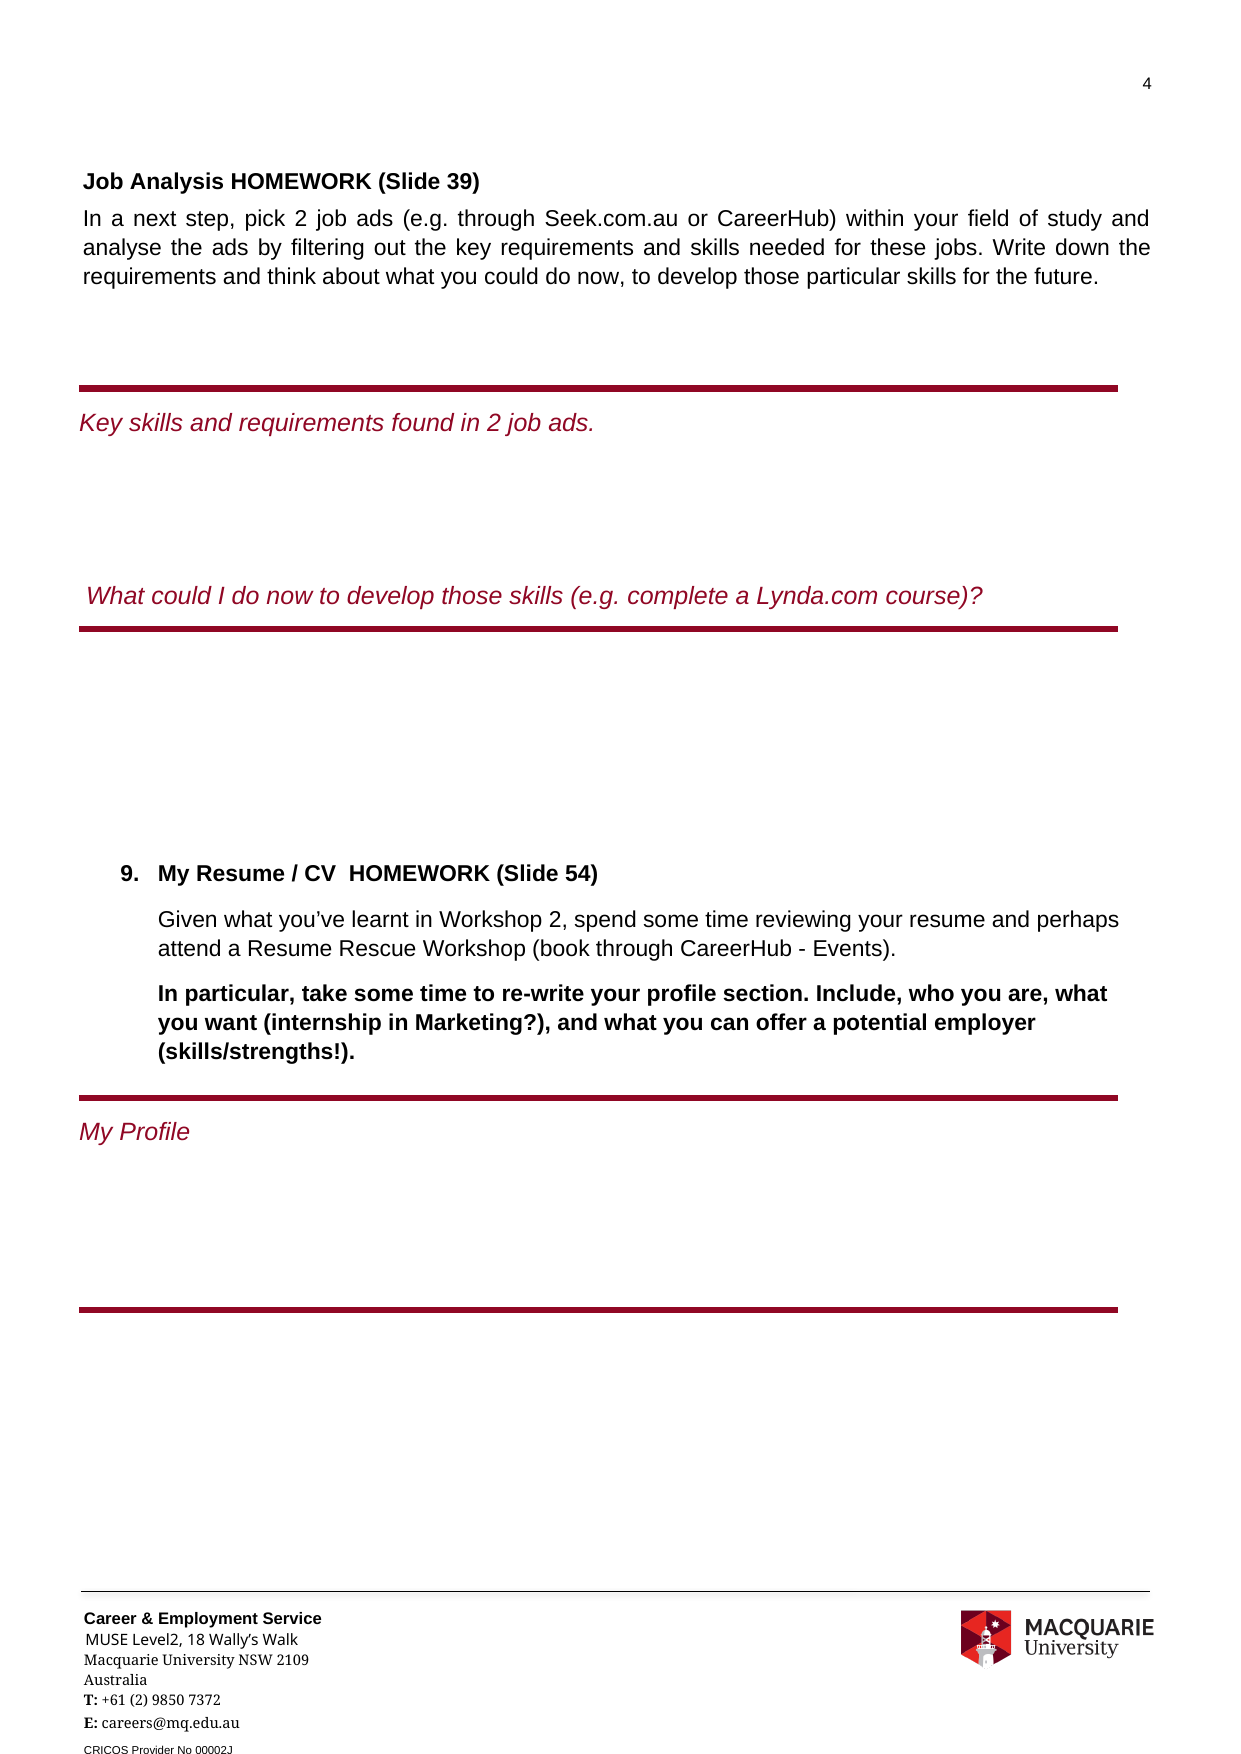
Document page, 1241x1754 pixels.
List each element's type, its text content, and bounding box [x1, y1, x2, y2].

list My Resume / CV HOMEWORK (Slide 54) [120, 860, 1152, 887]
text Given what you’ve learnt in Workshop 2, spend some time reviewing your resume and perhaps attend a Resume Rescue Workshop (book through CareerHub - Events). [158, 906, 1152, 961]
text In particular, take some time to re-write your profile section. Include, who you are, what you want (internship in Marketing?), and what you can offer a potential employer (skills/strengths!). [158, 980, 1152, 1065]
text Job Analysis HOMEWORK (Slide 39) [83, 168, 1152, 194]
text In a next step, pick 2 job ads (e.g. through Seek.com.au or CareerHub) within your field of study and analyse the ads by filtering out the key requirements and skills needed for these jobs. Write down the requirements and think about what you could do now, to develop those particular skills for the future. [83, 205, 1152, 289]
